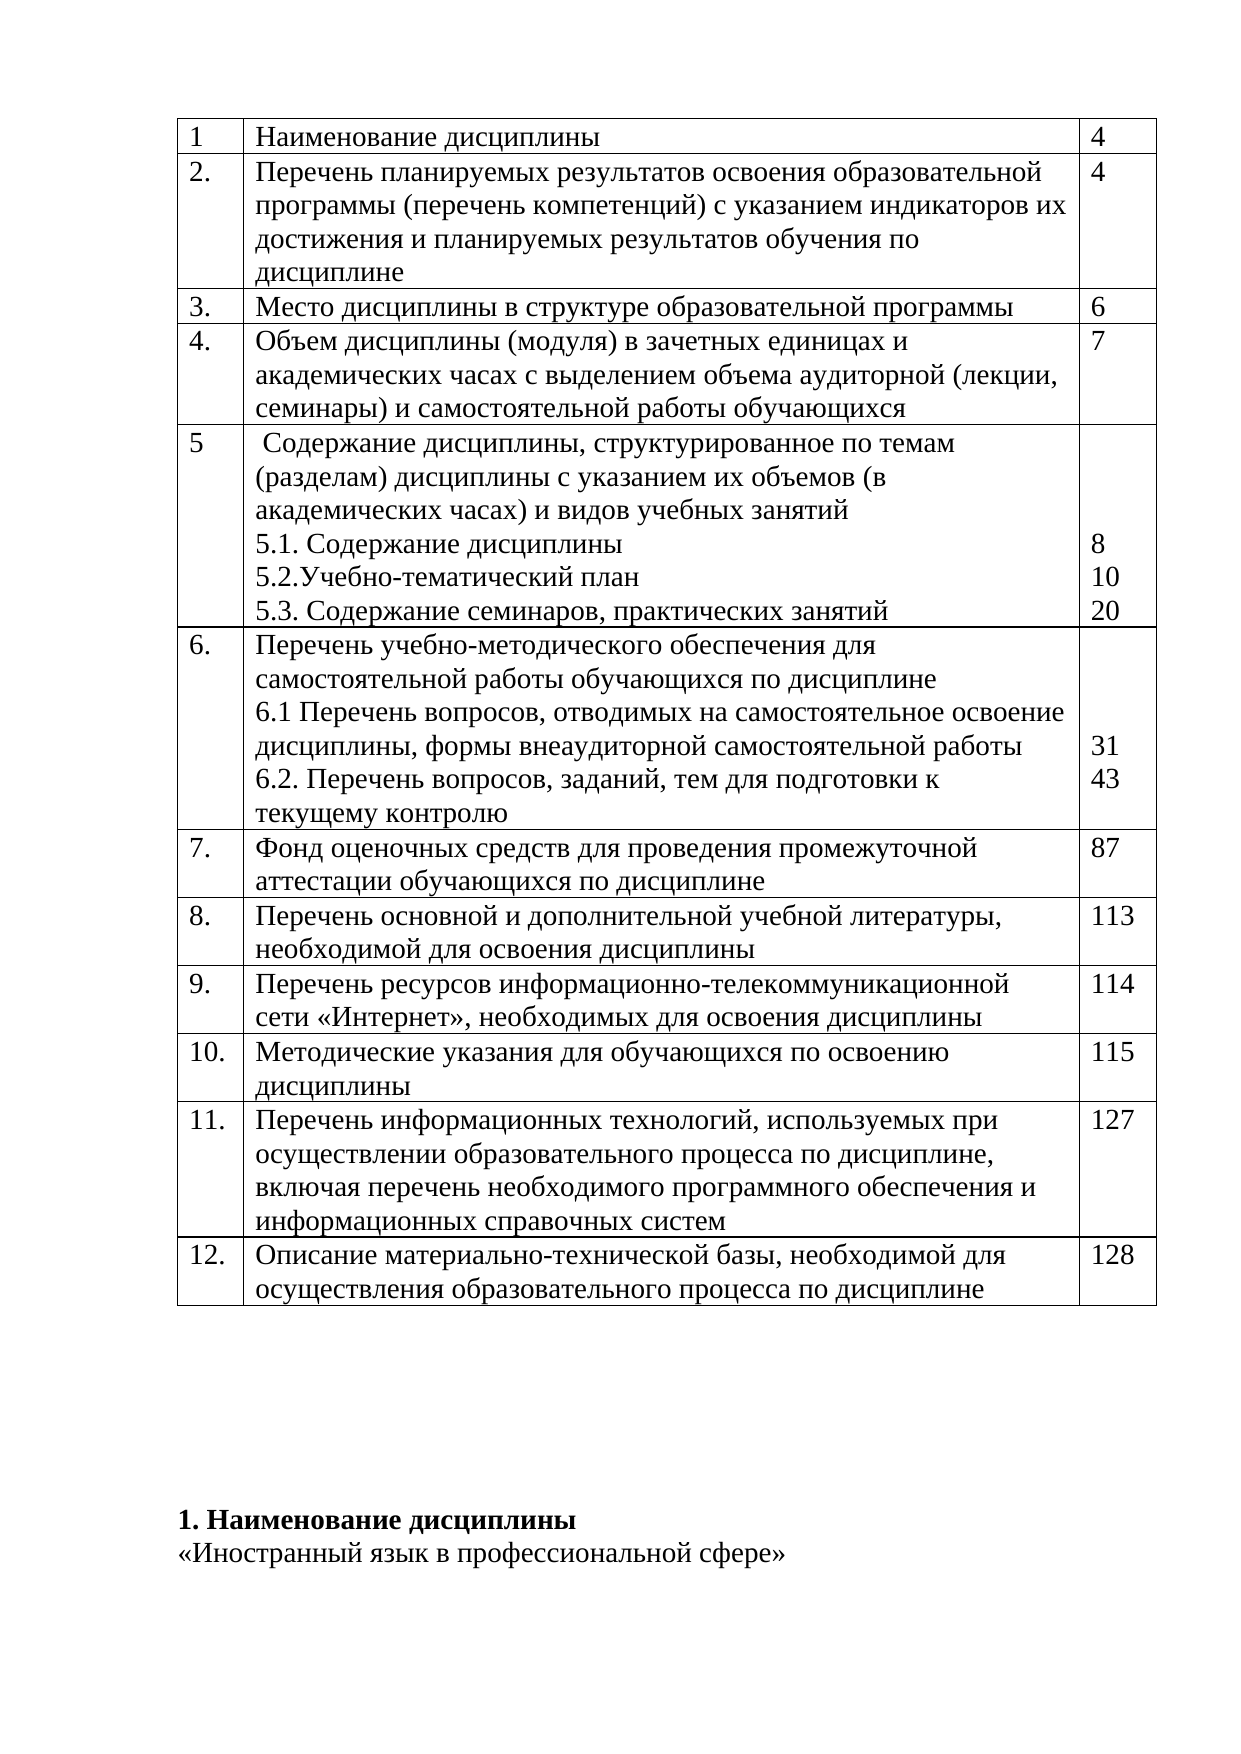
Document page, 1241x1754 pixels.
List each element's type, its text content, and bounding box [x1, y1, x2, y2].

table_cell Фонд оценочных средств для проведения промежуточной аттестации обучающихся по дисциплине [244, 830, 1079, 897]
table_cell Перечень планируемых результатов освоения образовательной программы (перечень компетенций) с указанием индикаторов их достижения и планируемых результатов обучения по дисциплине [244, 154, 1079, 288]
table_cell 4 [1080, 154, 1156, 288]
table_cell 5 [178, 425, 243, 626]
table_cell 115 [1080, 1034, 1156, 1101]
table_cell Перечень ресурсов информационно-телекоммуникационной сети «Интернет», необходимых для освоения дисциплины [244, 966, 1079, 1033]
table_cell 114 [1080, 966, 1156, 1033]
table_cell 2. [178, 154, 243, 288]
table_cell Объем дисциплины (модуля) в зачетных единицах и академических часах с выделением объема аудиторной (лекции, семинары) и самостоятельной работы обучающихся [244, 324, 1079, 424]
table_cell Описание материально-технической базы, необходимой для осуществления образовательного процесса по дисциплине [244, 1238, 1079, 1304]
table_cell 10. [178, 1034, 243, 1101]
table_cell 6 [1080, 289, 1156, 322]
table_cell 31 43 [1080, 628, 1156, 829]
table_cell 113 [1080, 898, 1156, 965]
table_cell 7 [1080, 324, 1156, 424]
table_cell 127 [1080, 1102, 1156, 1236]
table_cell Перечень основной и дополнительной учебной литературы, необходимой для освоения дисциплины [244, 898, 1079, 965]
table_cell 12. [178, 1238, 243, 1304]
table_cell 7. [178, 830, 243, 897]
table_cell Наименование дисциплины [244, 119, 1079, 153]
table_cell 3. [178, 289, 243, 322]
table_cell 8. [178, 898, 243, 965]
table_cell 4. [178, 324, 243, 424]
text «Иностранный язык в профессиональной сфере» [177, 1536, 1152, 1569]
table_cell 1 [178, 119, 243, 153]
table_cell Перечень учебно-методического обеспечения для самостоятельной работы обучающихся по дисциплине 6.1 Перечень вопросов, отводимых на самостоятельное освоение дисциплины, формы внеаудиторной самостоятельной работы 6.2. Перечень вопросов, заданий, тем для подготовки к текущему контролю [244, 628, 1079, 829]
table_cell Методические указания для обучающихся по освоению дисциплины [244, 1034, 1079, 1101]
table_cell 4 [1080, 119, 1156, 153]
table_cell Перечень информационных технологий, используемых при осуществлении образовательного процесса по дисциплине, включая перечень необходимого программного обеспечения и информационных справочных систем [244, 1102, 1079, 1236]
table_cell Содержание дисциплины, структурированное по темам (разделам) дисциплины с указанием их объемов (в академических часах) и видов учебных занятий 5.1. Содержание дисциплины 5.2.Учебно-тематический план 5.3. Содержание семинаров, практических занятий [244, 425, 1079, 626]
table_cell 6. [178, 628, 243, 829]
table_cell 128 [1080, 1238, 1156, 1304]
table_cell 9. [178, 966, 243, 1033]
text 1. Наименование дисциплины [177, 1502, 1152, 1536]
table_cell Место дисциплины в структуре образовательной программы [244, 289, 1079, 322]
table_cell 87 [1080, 830, 1156, 897]
table_cell 11. [178, 1102, 243, 1236]
table_cell 8 10 20 [1080, 425, 1156, 626]
